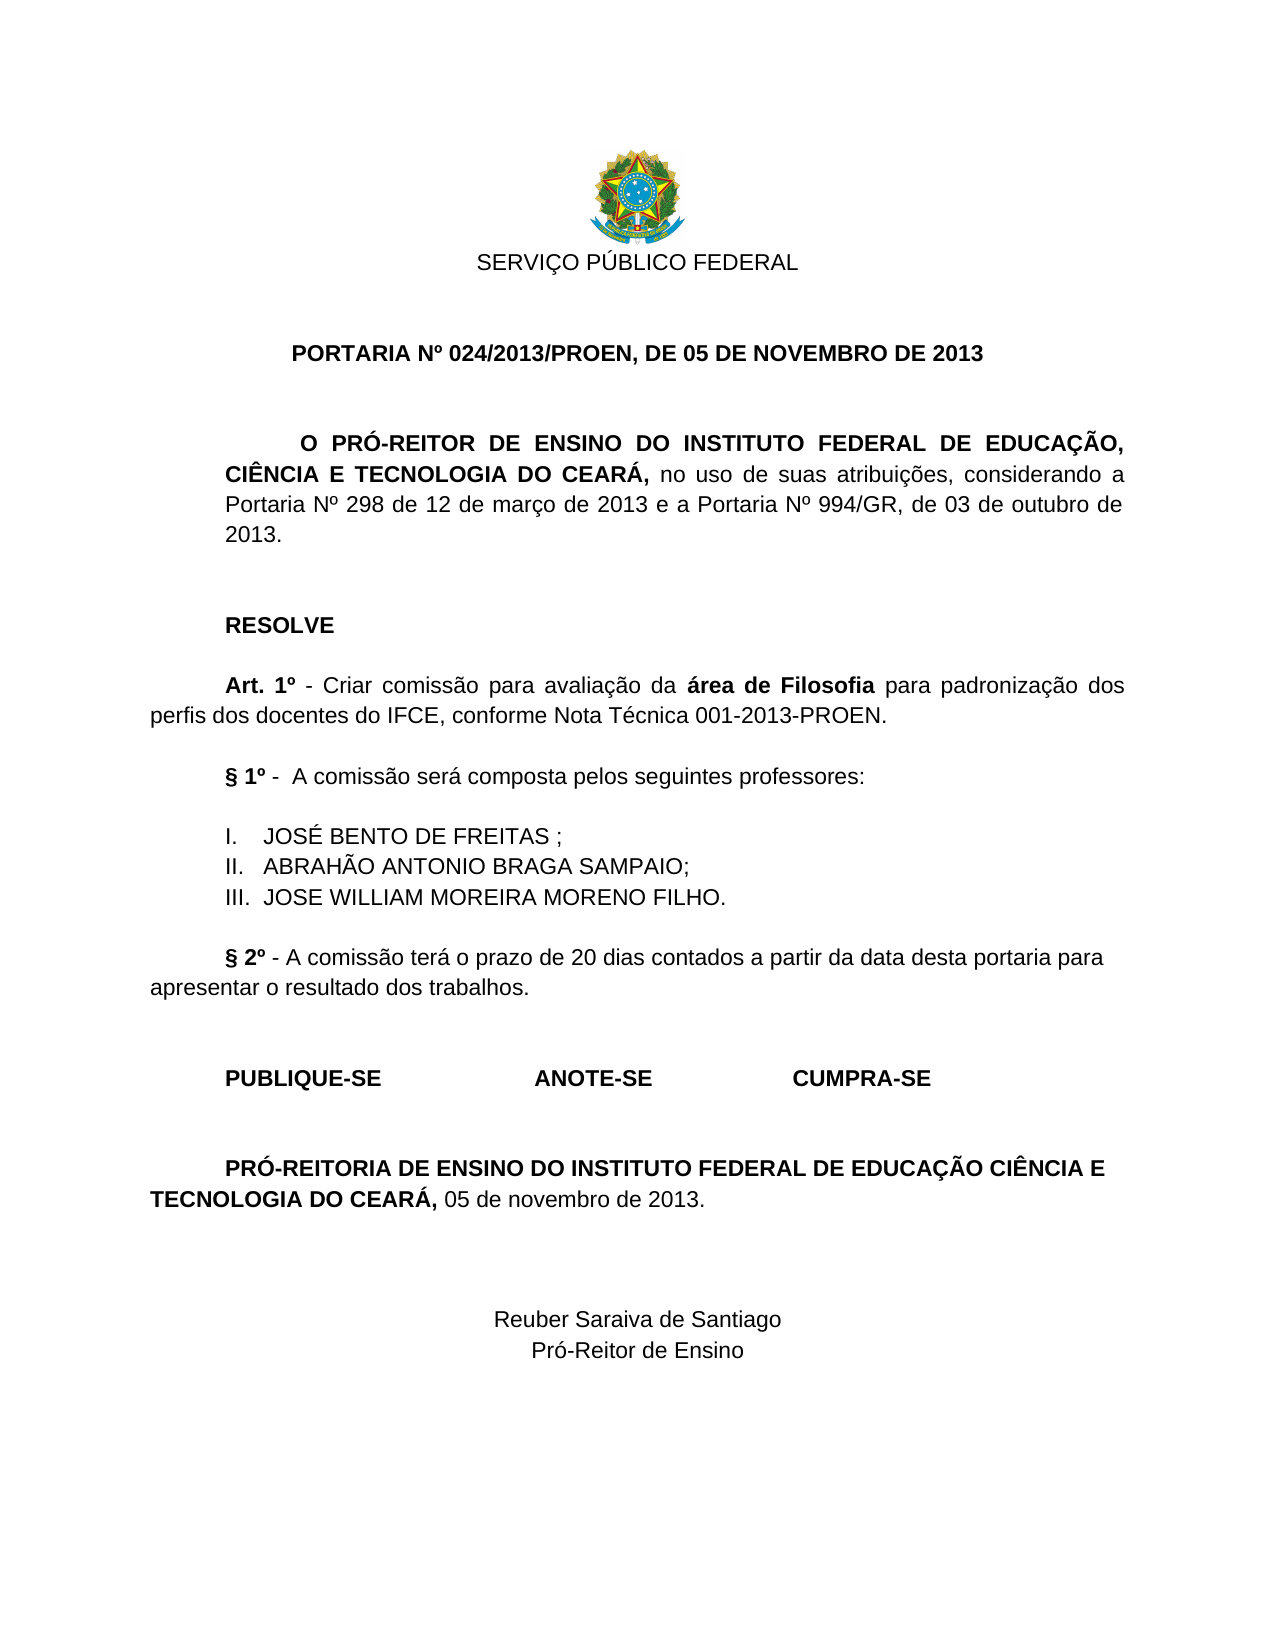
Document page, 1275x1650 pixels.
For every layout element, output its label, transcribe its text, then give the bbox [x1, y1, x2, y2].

text Art. 1º - Criar comissão para avaliação da área de Filosofia para padronização dos perfis dos docentes do IFCE, conforme Nota Técnica 001-2013-PROEN. [150, 672, 1125, 729]
text Pró-Reitor de Ensino [150, 1337, 1125, 1363]
text O PRÓ-REITOR DE ENSINO DO INSTITUTO FEDERAL DE EDUCAÇÃO, CIÊNCIA E TECNOLOGIA DO CEARÁ, no uso de suas atribuições, considerando a Portaria Nº 298 de 12 de março de 2013 e a Portaria Nº 994/GR, de 03 de outubro de 2013. [225, 430, 1125, 547]
text Reuber Saraiva de Santiago [150, 1306, 1125, 1333]
text RESOLVE [150, 612, 1125, 638]
picture [589, 150, 686, 246]
text SERVIÇO PÚBLICO FEDERAL [150, 249, 1125, 276]
text II. ABRAHÃO ANTONIO BRAGA SAMPAIO; [150, 853, 1125, 880]
text § 1º - A comissão será composta pelos seguintes professores: [150, 763, 1125, 789]
text III. JOSE WILLIAM MOREIRA MORENO FILHO. [150, 883, 1125, 910]
text PRÓ-REITORIA DE ENSINO DO INSTITUTO FEDERAL DE EDUCAÇÃO CIÊNCIA E TECNOLOGIA DO CEARÁ, 05 de novembro de 2013. [150, 1155, 1125, 1212]
text PORTARIA Nº 024/2013/PROEN, DE 05 DE NOVEMBRO DE 2013 [150, 340, 1125, 366]
text PUBLIQUE-SE ANOTE-SE CUMPRA-SE [150, 1065, 1125, 1091]
text § 2º - A comissão terá o prazo de 20 dias contados a partir da data desta portaria para apresentar o resultado dos trabalhos. [150, 944, 1125, 1001]
text I. JOSÉ BENTO DE FREITAS ; [150, 823, 1125, 849]
